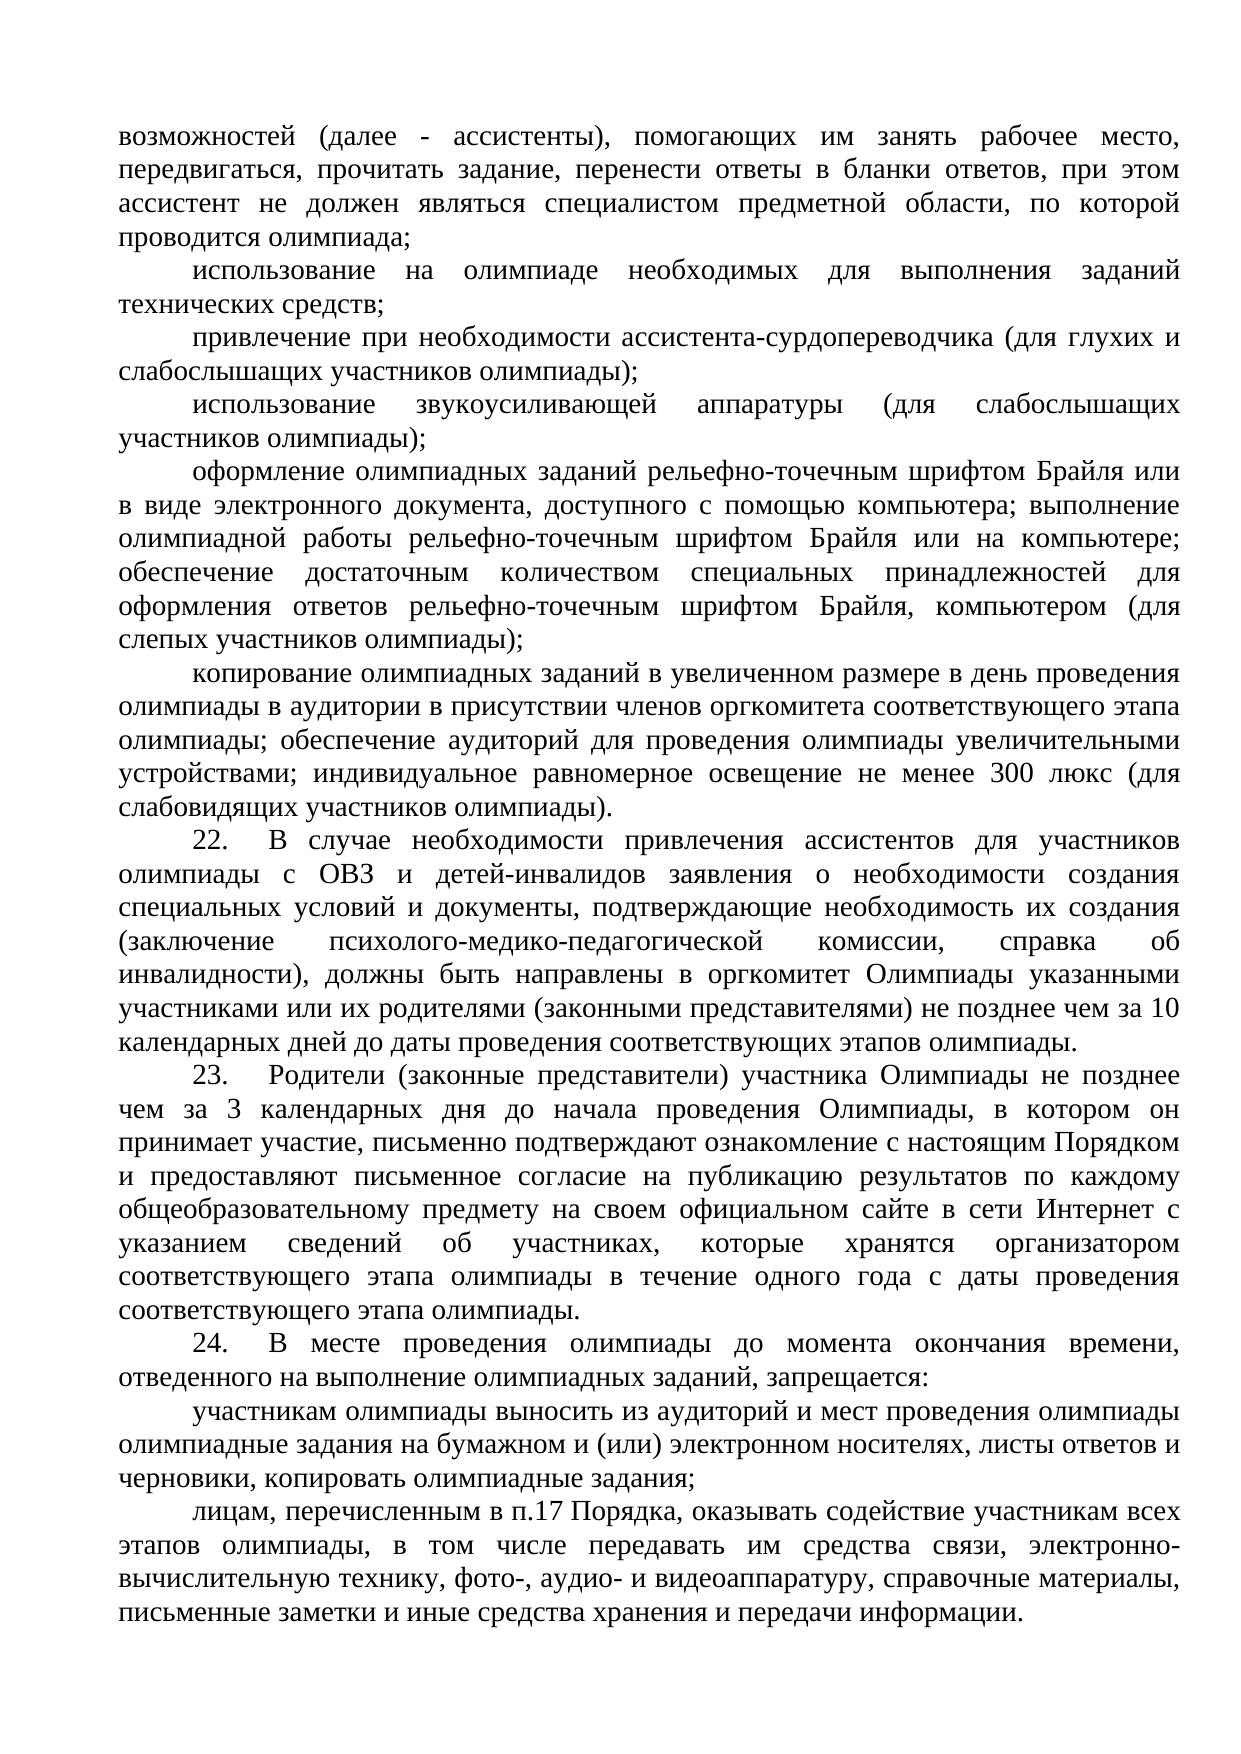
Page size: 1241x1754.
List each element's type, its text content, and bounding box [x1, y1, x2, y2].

list Родители (законные представители) участника Олимпиады не позднее чем за 3 календарных дня до начала проведения Олимпиады, в котором он принимает участие, письменно подтверждают ознакомление с настоящим Порядком и предоставляют письменное согласие на публикацию результатов по каждому общеобразовательному предмету на своем официальном сайте в сети Интернет с указанием сведений об участниках, которые хранятся организатором соответствующего этапа олимпиады в течение одного года с даты проведения соответствующего этапа олимпиады. [118, 1057, 1181, 1326]
text использование звукоусиливающей аппаратуры (для слабослышащих участников олимпиады); [118, 386, 1181, 453]
text копирование олимпиадных заданий в увеличенном размере в день проведения олимпиады в аудитории в присутствии членов оргкомитета соответствующего этапа олимпиады; обеспечение аудиторий для проведения олимпиады увеличительными устройствами; индивидуальное равномерное освещение не менее 300 люкс (для слабовидящих участников олимпиады). [118, 655, 1181, 822]
text лицам, перечисленным в п.17 Порядка, оказывать содействие участникам всех этапов олимпиады, в том числе передавать им средства связи, электронно-вычислительную технику, фото-, аудио- и видеоаппаратуру, справочные материалы, письменные заметки и иные средства хранения и передачи информации. [118, 1493, 1181, 1627]
text привлечение при необходимости ассистента-сурдопереводчика (для глухих и слабослышащих участников олимпиады); [118, 319, 1181, 386]
text участникам олимпиады выносить из аудиторий и мест проведения олимпиады олимпиадные задания на бумажном и (или) электронном носителях, листы ответов и черновики, копировать олимпиадные задания; [118, 1393, 1181, 1493]
list В месте проведения олимпиады до момента окончания времени, отведенного на выполнение олимпиадных заданий, запрещается: [118, 1326, 1181, 1393]
text использование на олимпиаде необходимых для выполнения заданий технических средств; [118, 252, 1181, 319]
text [118, 118, 1181, 252]
list В случае необходимости привлечения ассистентов для участников олимпиады с ОВЗ и детей-инвалидов заявления о необходимости создания специальных условий и документы, подтверждающие необходимость их создания (заключение психолого-медико-педагогической комиссии, справка об инвалидности), должны быть направлены в оргкомитет Олимпиады указанными участниками или их родителями (законными представителями) не позднее чем за 10 календарных дней до даты проведения соответствующих этапов олимпиады. [118, 822, 1181, 1057]
text оформление олимпиадных заданий рельефно-точечным шрифтом Брайля или в виде электронного документа, доступного с помощью компьютера; выполнение олимпиадной работы рельефно-точечным шрифтом Брайля или на компьютере; обеспечение достаточным количеством специальных принадлежностей для оформления ответов рельефно-точечным шрифтом Брайля, компьютером (для слепых участников олимпиады); [118, 453, 1181, 655]
